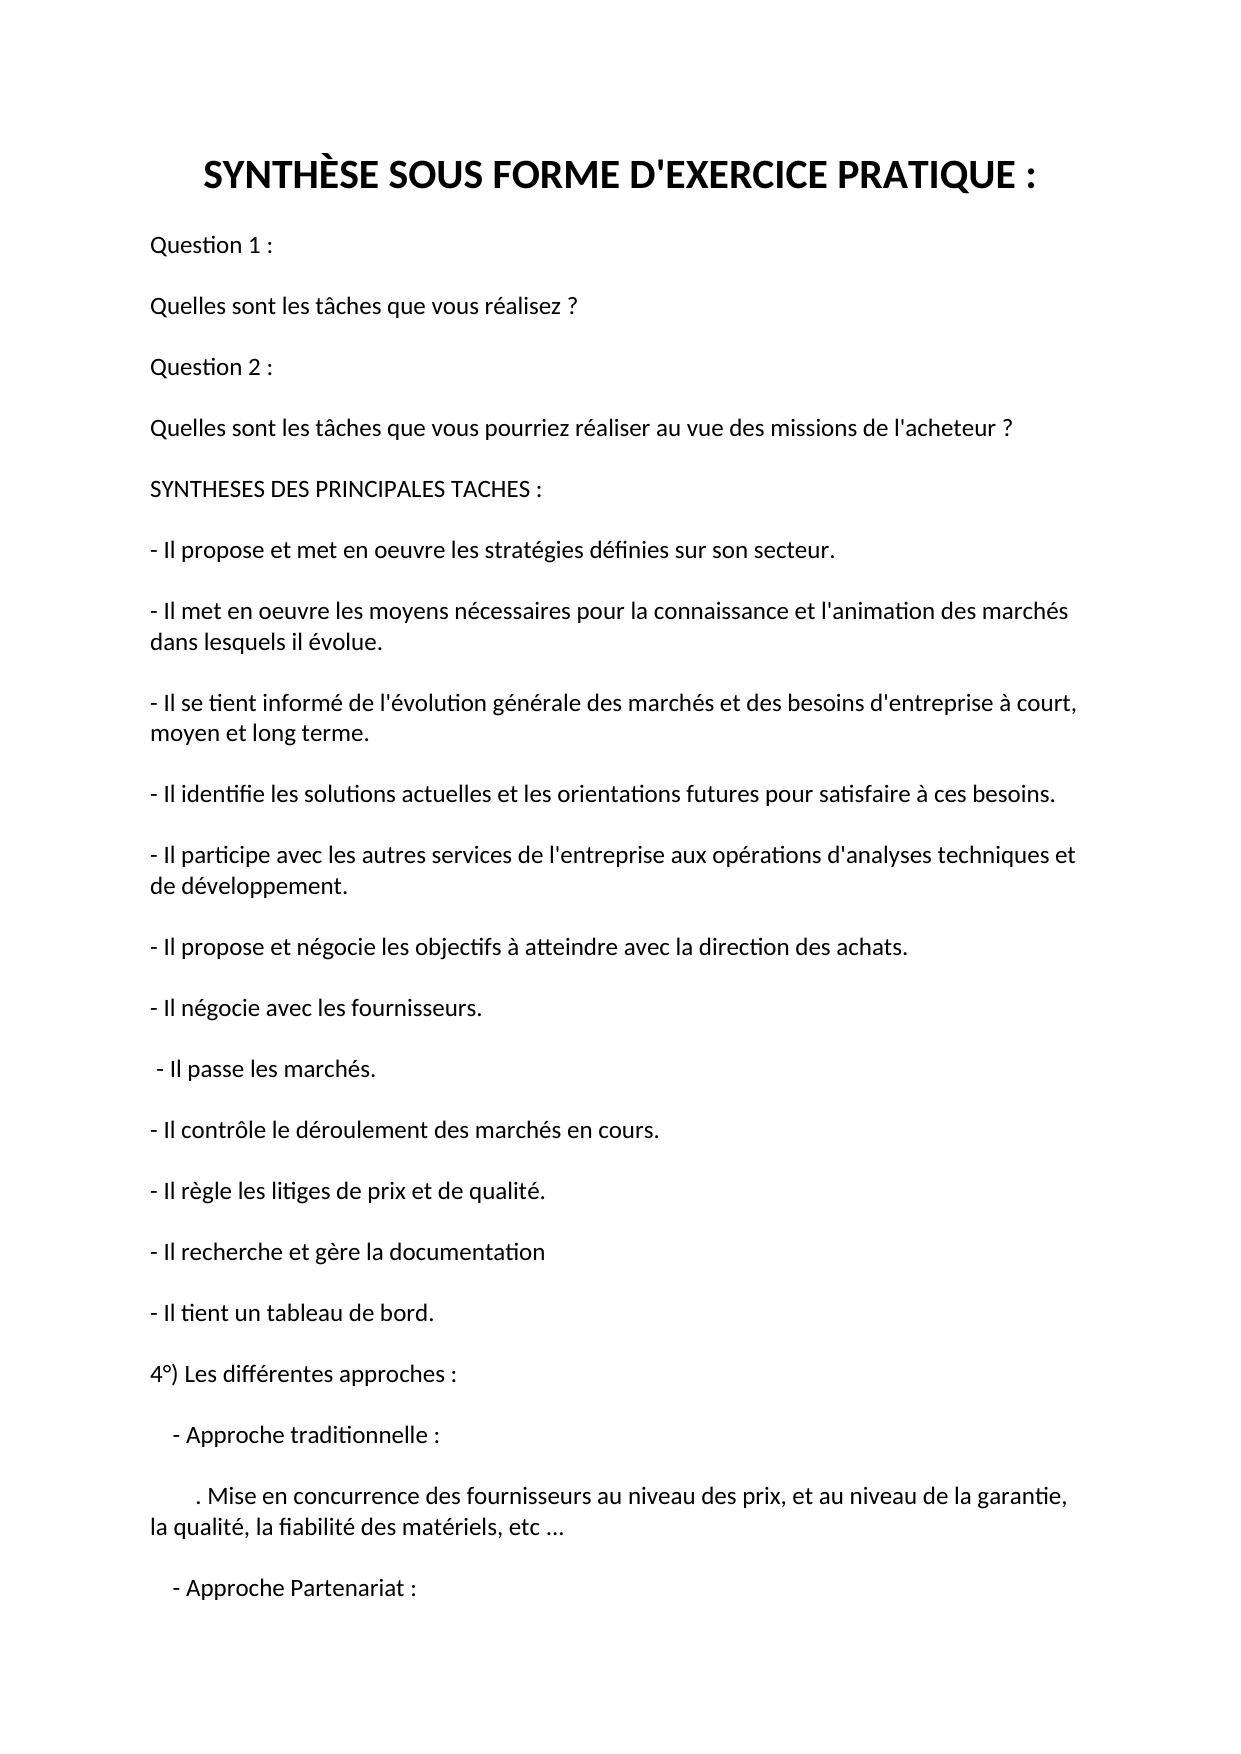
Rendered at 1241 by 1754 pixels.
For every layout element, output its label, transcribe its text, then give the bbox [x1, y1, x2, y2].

text - Il se tient informé de l'évolution générale des marchés et des besoins d'entreprise à court, moyen et long terme. [150, 687, 1090, 748]
text - Il recherche et gère la documentation [150, 1236, 1090, 1267]
text Question 2 : [150, 351, 1090, 382]
text . Mise en concurrence des fournisseurs au niveau des prix, et au niveau de la garantie, la qualité, la fiabilité des matériels, etc ... [150, 1480, 1090, 1541]
text - Il met en oeuvre les moyens nécessaires pour la connaissance et l'animation des marchés dans lesquels il évolue. [150, 595, 1090, 656]
text - Il propose et met en oeuvre les stratégies définies sur son secteur. [150, 534, 1090, 565]
text - Il contrôle le déroulement des marchés en cours. [150, 1114, 1090, 1144]
text - Il négocie avec les fournisseurs. [150, 992, 1090, 1022]
text - Il tient un tableau de bord. [150, 1297, 1090, 1328]
text Quelles sont les tâches que vous réalisez ? [150, 290, 1090, 321]
text - Approche Partenariat : [150, 1572, 1090, 1602]
text - Il règle les litiges de prix et de qualité. [150, 1175, 1090, 1206]
text SYNTHESES DES PRINCIPALES TACHES : [150, 473, 1090, 504]
text 4°) Les différentes approches : [150, 1358, 1090, 1389]
text Question 1 : [150, 229, 1090, 259]
text SYNTHÈSE SOUS FORME D'EXERCICE PRATIQUE : [150, 148, 1090, 198]
text - Il identifie les solutions actuelles et les orientations futures pour satisfaire à ces besoins. [150, 778, 1090, 809]
text - Il participe avec les autres services de l'entreprise aux opérations d'analyses techniques et de développement. [150, 839, 1090, 900]
text - Il passe les marchés. [150, 1022, 1090, 1083]
text Quelles sont les tâches que vous pourriez réaliser au vue des missions de l'acheteur ? [150, 412, 1090, 443]
text - Il propose et négocie les objectifs à atteindre avec la direction des achats. [150, 931, 1090, 961]
text - Approche traditionnelle : [150, 1419, 1090, 1450]
